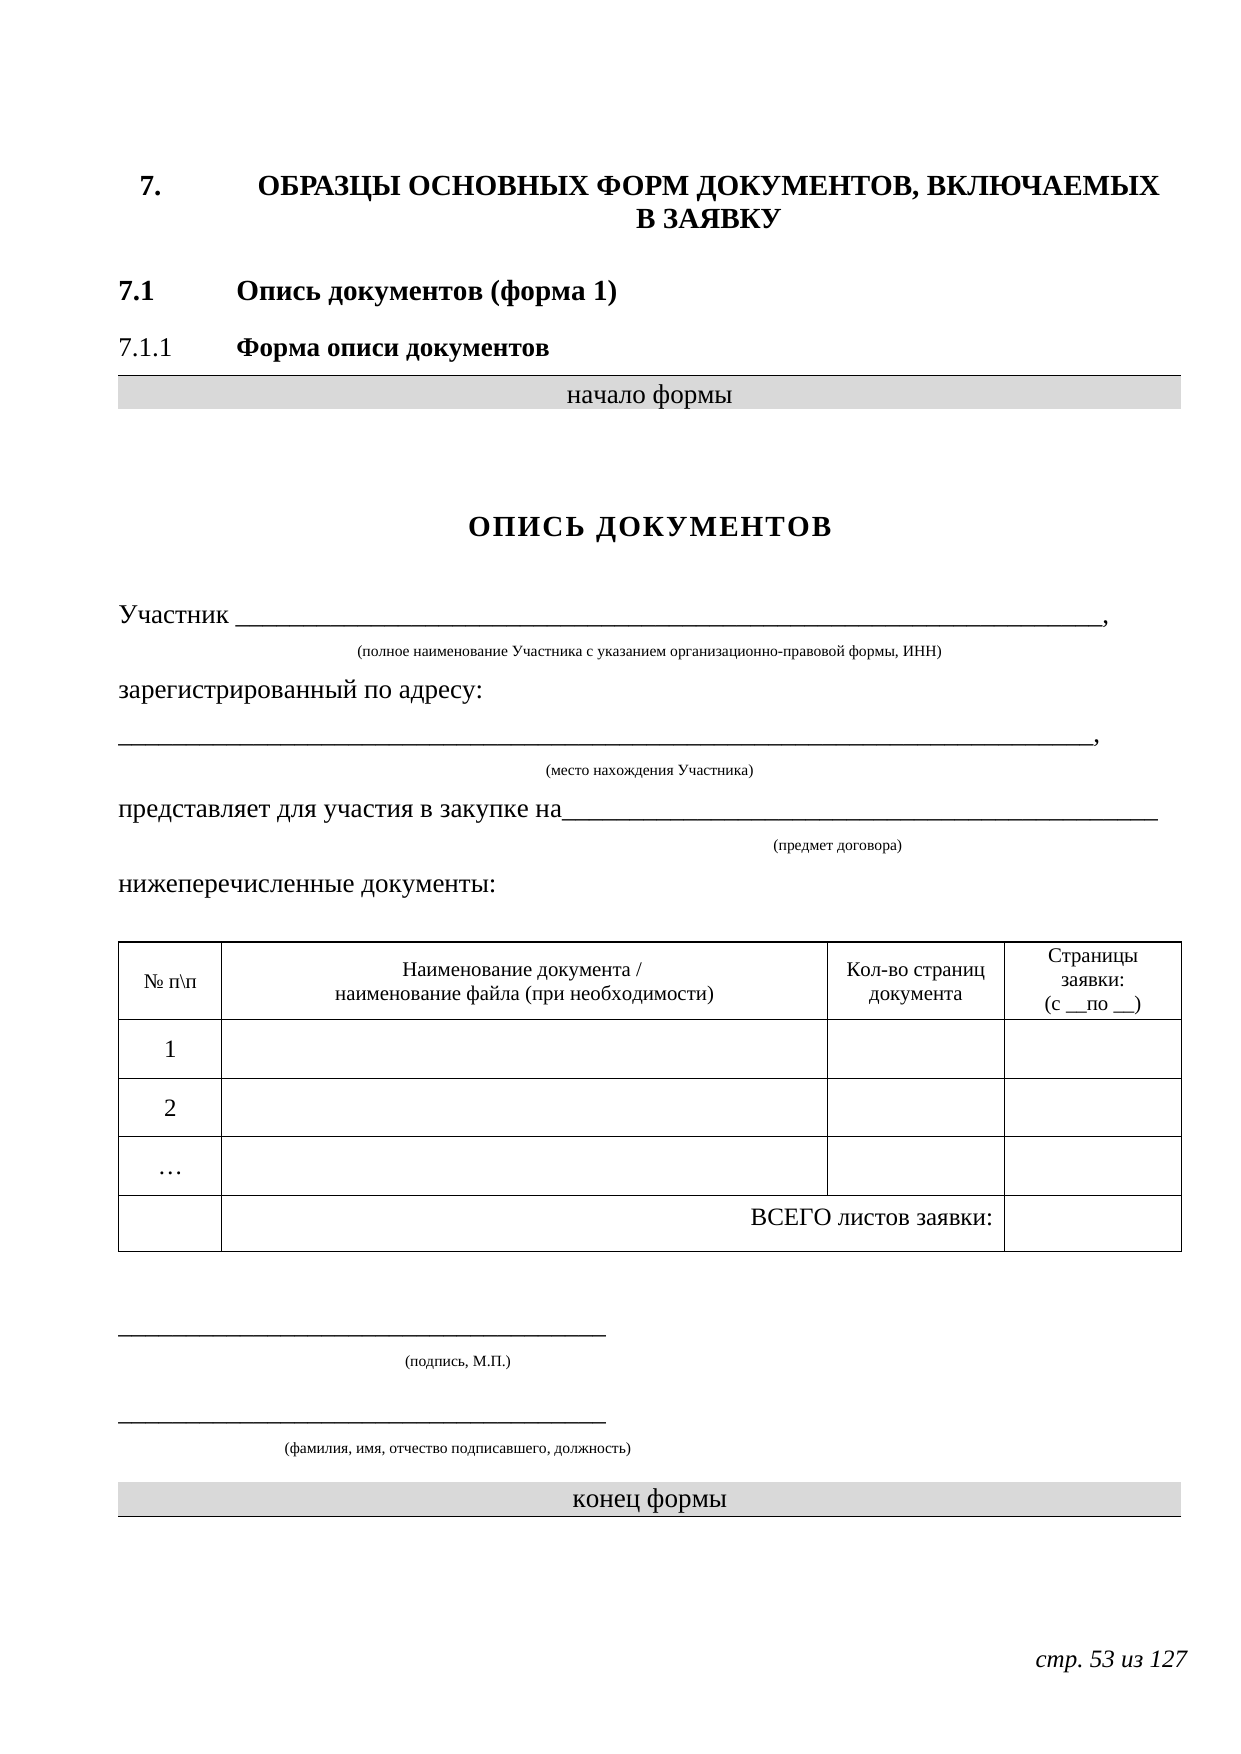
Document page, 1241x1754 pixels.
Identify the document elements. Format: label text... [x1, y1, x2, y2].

table_cell [828, 1137, 1004, 1194]
table_cell [1005, 1079, 1181, 1136]
table_cell [828, 1079, 1004, 1136]
table_header Страницы заявки: (с __по __) [1005, 943, 1181, 1019]
text (полное наименование Участника с указанием организационно-правовой формы, ИНН) [118, 642, 1181, 673]
table_cell [222, 1020, 827, 1077]
table_header Кол-во страниц документа [828, 943, 1004, 1019]
text ____________________________________ [118, 1395, 1181, 1426]
table_cell 2 [119, 1079, 221, 1136]
text ________________________________________________________________________, [118, 717, 1181, 748]
table_cell [222, 1079, 827, 1136]
table_cell ВСЕГО листов заявки: [222, 1196, 1004, 1251]
text Участник ________________________________________________________________, [118, 599, 1181, 630]
text начало формы [118, 376, 1181, 409]
table_cell [828, 1020, 1004, 1077]
table_header № п\п [119, 943, 221, 1019]
text ____________________________________ [118, 1308, 1181, 1339]
text зарегистрированный по адресу: [118, 673, 1181, 704]
subtitle ОБРАЗЦЫ ОСНОВНЫХ ФОРМ ДОКУМЕНТОВ, ВКЛЮЧАЕМЫХ В ЗАЯВКУ [118, 168, 1181, 235]
text (подпись, М.П.) [118, 1352, 797, 1383]
table_cell [1005, 1020, 1181, 1077]
text нижеперечисленные документы: [118, 867, 1181, 898]
table_cell [1005, 1196, 1181, 1251]
text конец формы [118, 1482, 1181, 1516]
table_cell … [119, 1137, 221, 1194]
subtitle Опись документов (форма 1) [118, 273, 1181, 306]
table_header Наименование документа / наименование файла (при необходимости) [222, 943, 827, 1019]
text ОПИСЬ ДОКУМЕНТОВ [118, 509, 1181, 542]
table_cell [119, 1196, 221, 1251]
text (фамилия, имя, отчество подписавшего, должность) [118, 1439, 797, 1470]
text (предмет договора) [118, 836, 1181, 867]
text представляет для участия в закупке на____________________________________________ [118, 792, 1181, 823]
table_cell 1 [119, 1020, 221, 1077]
table_cell [1005, 1137, 1181, 1194]
list Форма описи документов [118, 331, 1181, 362]
text (место нахождения Участника) [118, 761, 1181, 792]
table_cell [222, 1137, 827, 1194]
